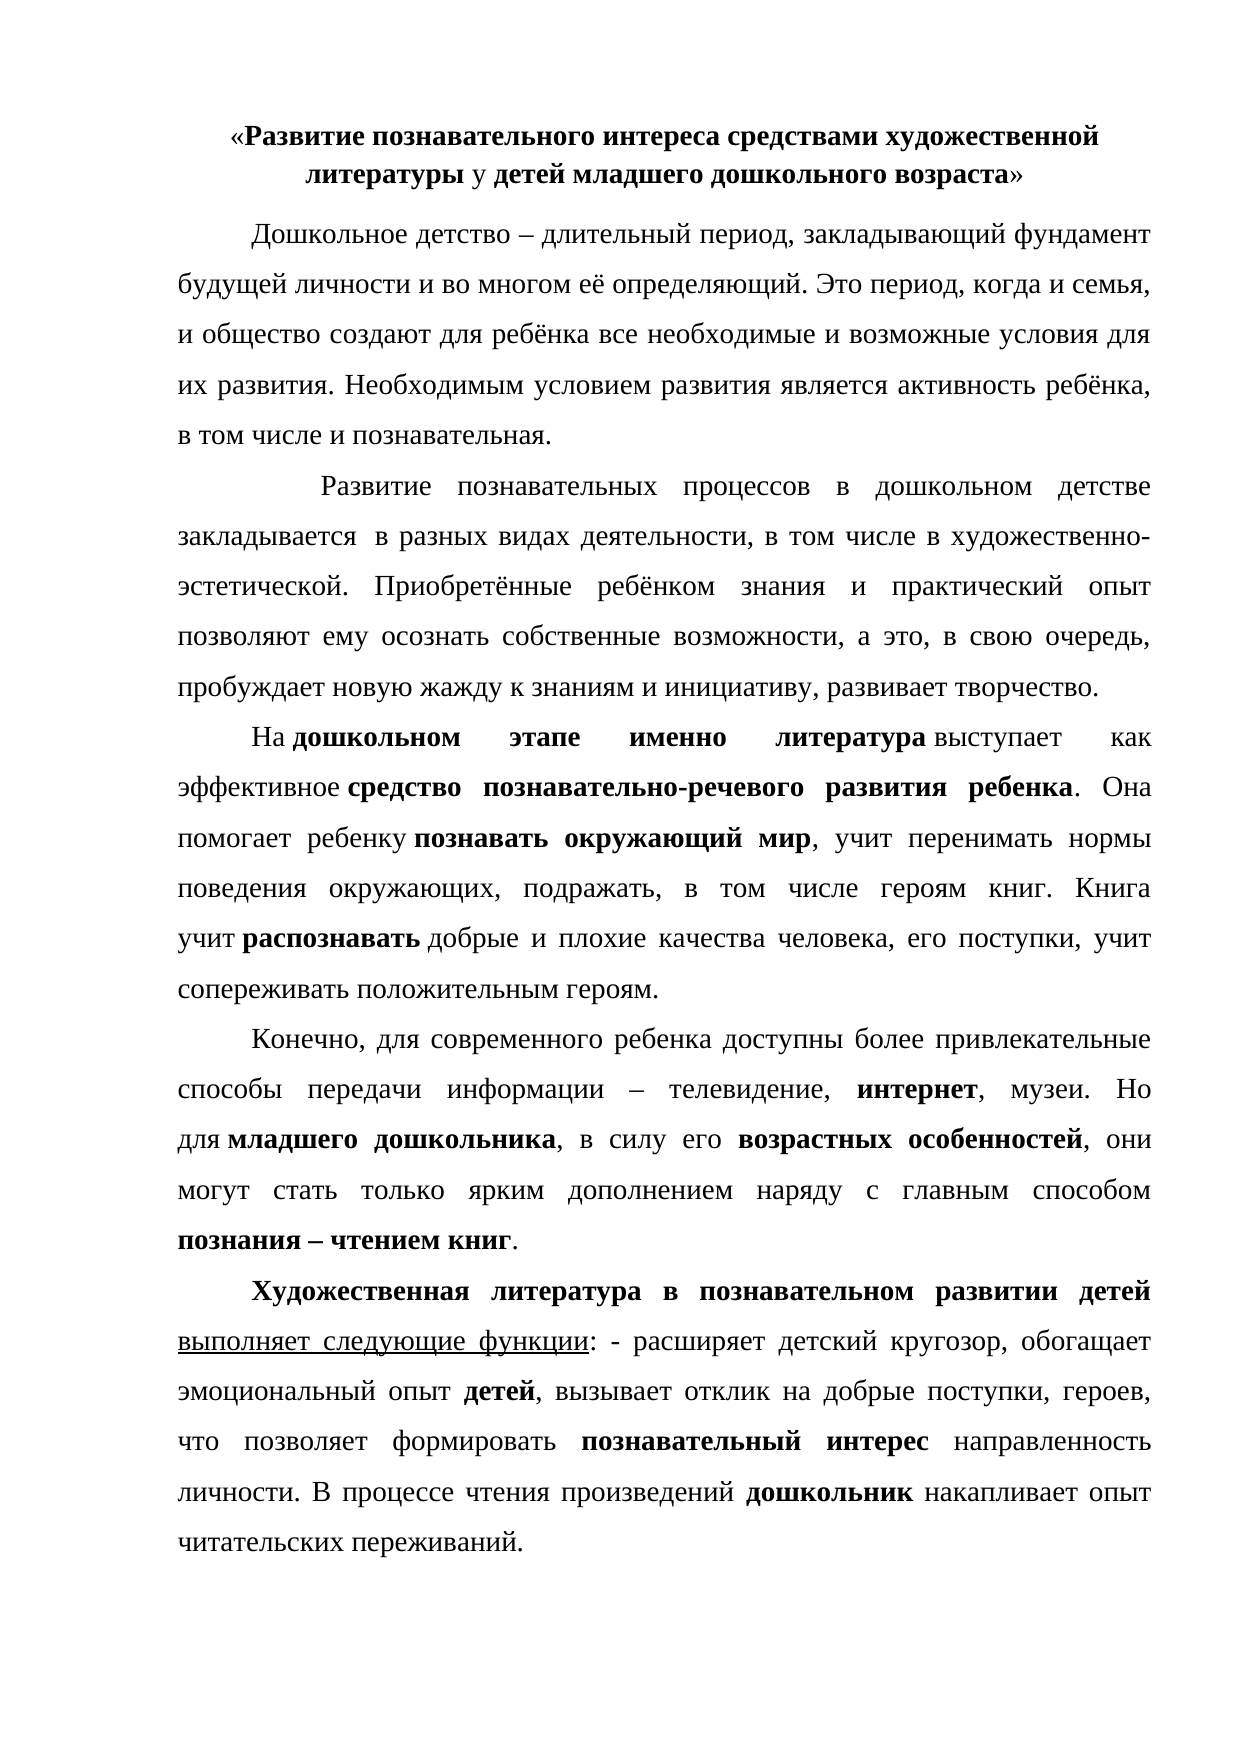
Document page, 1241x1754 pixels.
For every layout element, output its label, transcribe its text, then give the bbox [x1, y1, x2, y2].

text Художественная литература в познавательном развитии детей выполняет следующие функции: - расширяет детский кругозор, обогащает эмоциональный опыт детей, вызывает отклик на добрые поступки, героев, что позволяет формировать познавательный интерес направленность личности. В процессе чтения произведений дошкольник накапливает опыт читательских переживаний. [177, 1273, 1152, 1558]
text На дошкольном этапе именно литература выступает как эффективное средство познавательно-речевого развития ребенка. Она помогает ребенку познавать окружающий мир, учит перенимать нормы поведения окружающих, подражать, в том числе героям книг. Книга учит распознавать добрые и плохие качества человека, его поступки, учит сопереживать положительным героям. [177, 719, 1152, 1004]
text Конечно, для современного ребенка доступны более привлекательные способы передачи информации – телевидение, интернет, музеи. Но для младшего дошкольника, в силу его возрастных особенностей, они могут стать только ярким дополнением наряду с главным способом познания – чтением книг. [177, 1021, 1152, 1256]
text «Развитие познавательного интереса средствами художественной литературы у детей младшего дошкольного возраста» [177, 118, 1152, 190]
text Развитие познавательных процессов в дошкольном детстве закладывается в разных видах деятельности, в том числе в художественно-эстетической. Приобретённые ребёнком знания и практический опыт позволяют ему осознать собственные возможности, а это, в свою очередь, пробуждает новую жажду к знаниям и инициативу, развивает творчество. [177, 468, 1152, 702]
text Дошкольное детство – длительный период, закладывающий фундамент будущей личности и во многом её определяющий. Это период, когда и семья, и общество создают для ребёнка все необходимые и возможные условия для их развития. Необходимым условием развития является активность ребёнка, в том числе и познавательная. [177, 216, 1152, 451]
